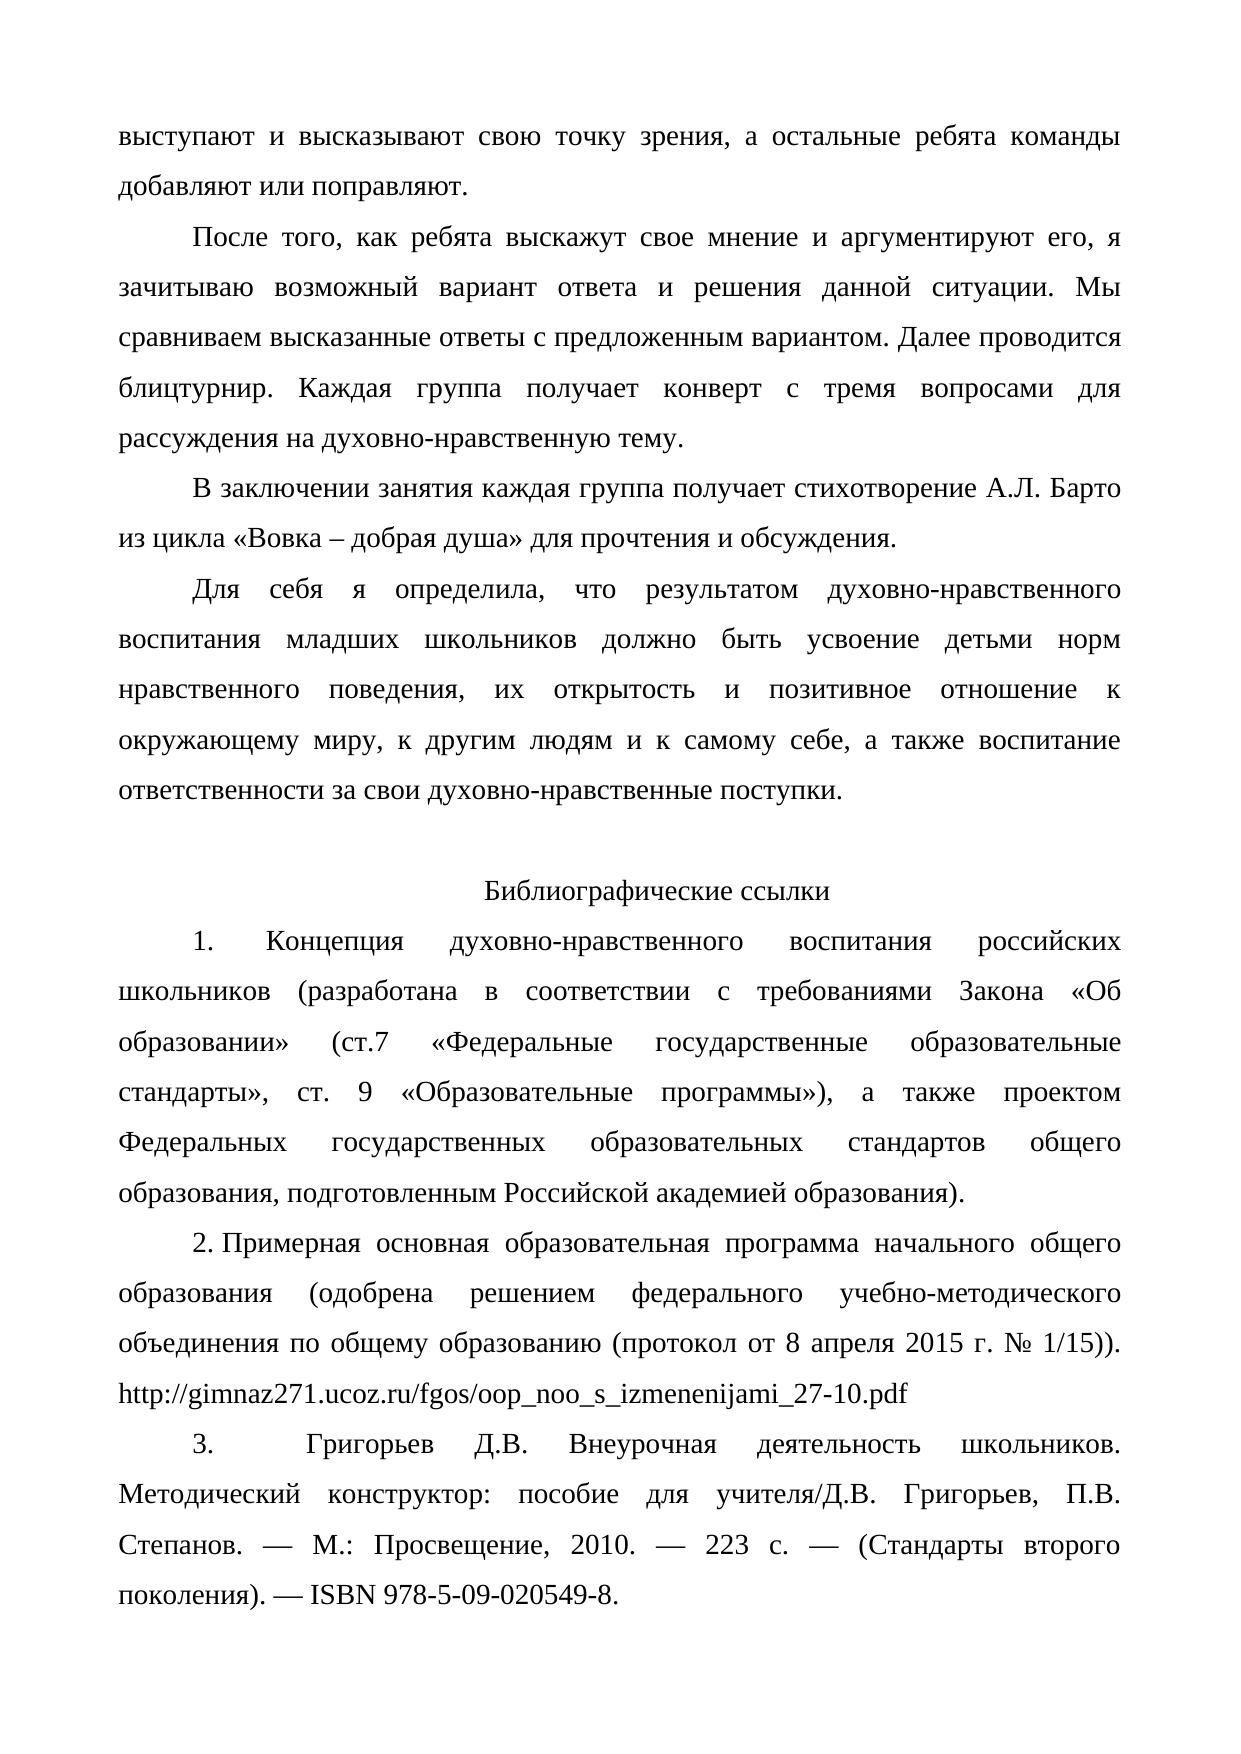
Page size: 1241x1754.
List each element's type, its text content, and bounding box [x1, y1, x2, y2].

list Концепция духовно-нравственного воспитания российских школьников (разработана в соответствии с требованиями Закона «Об образовании» (ст.7 «Федеральные государственные образовательные стандарты», ст. 9 «Образовательные программы»), а также проектом Федеральных государственных образовательных стандартов общего образования, подготовленным Российской академией образования). [118, 923, 1122, 1208]
list Примерная основная образовательная программа начального общего образования (одобрена решением федерального учебно-методического объединения по общему образованию (протокол от 8 апреля 2015 г. № 1/15)). http://gimnaz271.ucoz.ru/fgos/oop_noo_s_izmenenijami_27-10.pdf [118, 1225, 1122, 1409]
text В заключении занятия каждая группа получает стихотворение А.Л. Барто из цикла «Вовка – добрая душа» для прочтения и обсуждения. [118, 470, 1122, 554]
text Для себя я определила, что результатом духовно-нравственного воспитания младших школьников должно быть усвоение детьми норм нравственного поведения, их открытость и позитивное отношение к окружающему миру, к другим людям и к самому себе, а также воспитание ответственности за свои духовно-нравственные поступки. [118, 571, 1122, 806]
list Григорьев Д.В. Внеурочная деятельность школьников. Методический конструктор: пособие для учителя/Д.В. Григорьев, П.В. Степанов. — М.: Просвещение, 2010. — 223 с. — (Стандарты второго поколения). — ISBN 978-5-09-020549-8. [118, 1426, 1122, 1611]
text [118, 118, 1122, 202]
text После того, как ребята выскажут свое мнение и аргументируют его, я зачитываю возможный вариант ответа и решения данной ситуации. Мы сравниваем высказанные ответы с предложенным вариантом. Далее проводится блицтурнир. Каждая группа получает конверт с тремя вопросами для рассуждения на духовно-нравственную тему. [118, 219, 1122, 453]
text Библиографические ссылки [118, 873, 1122, 906]
